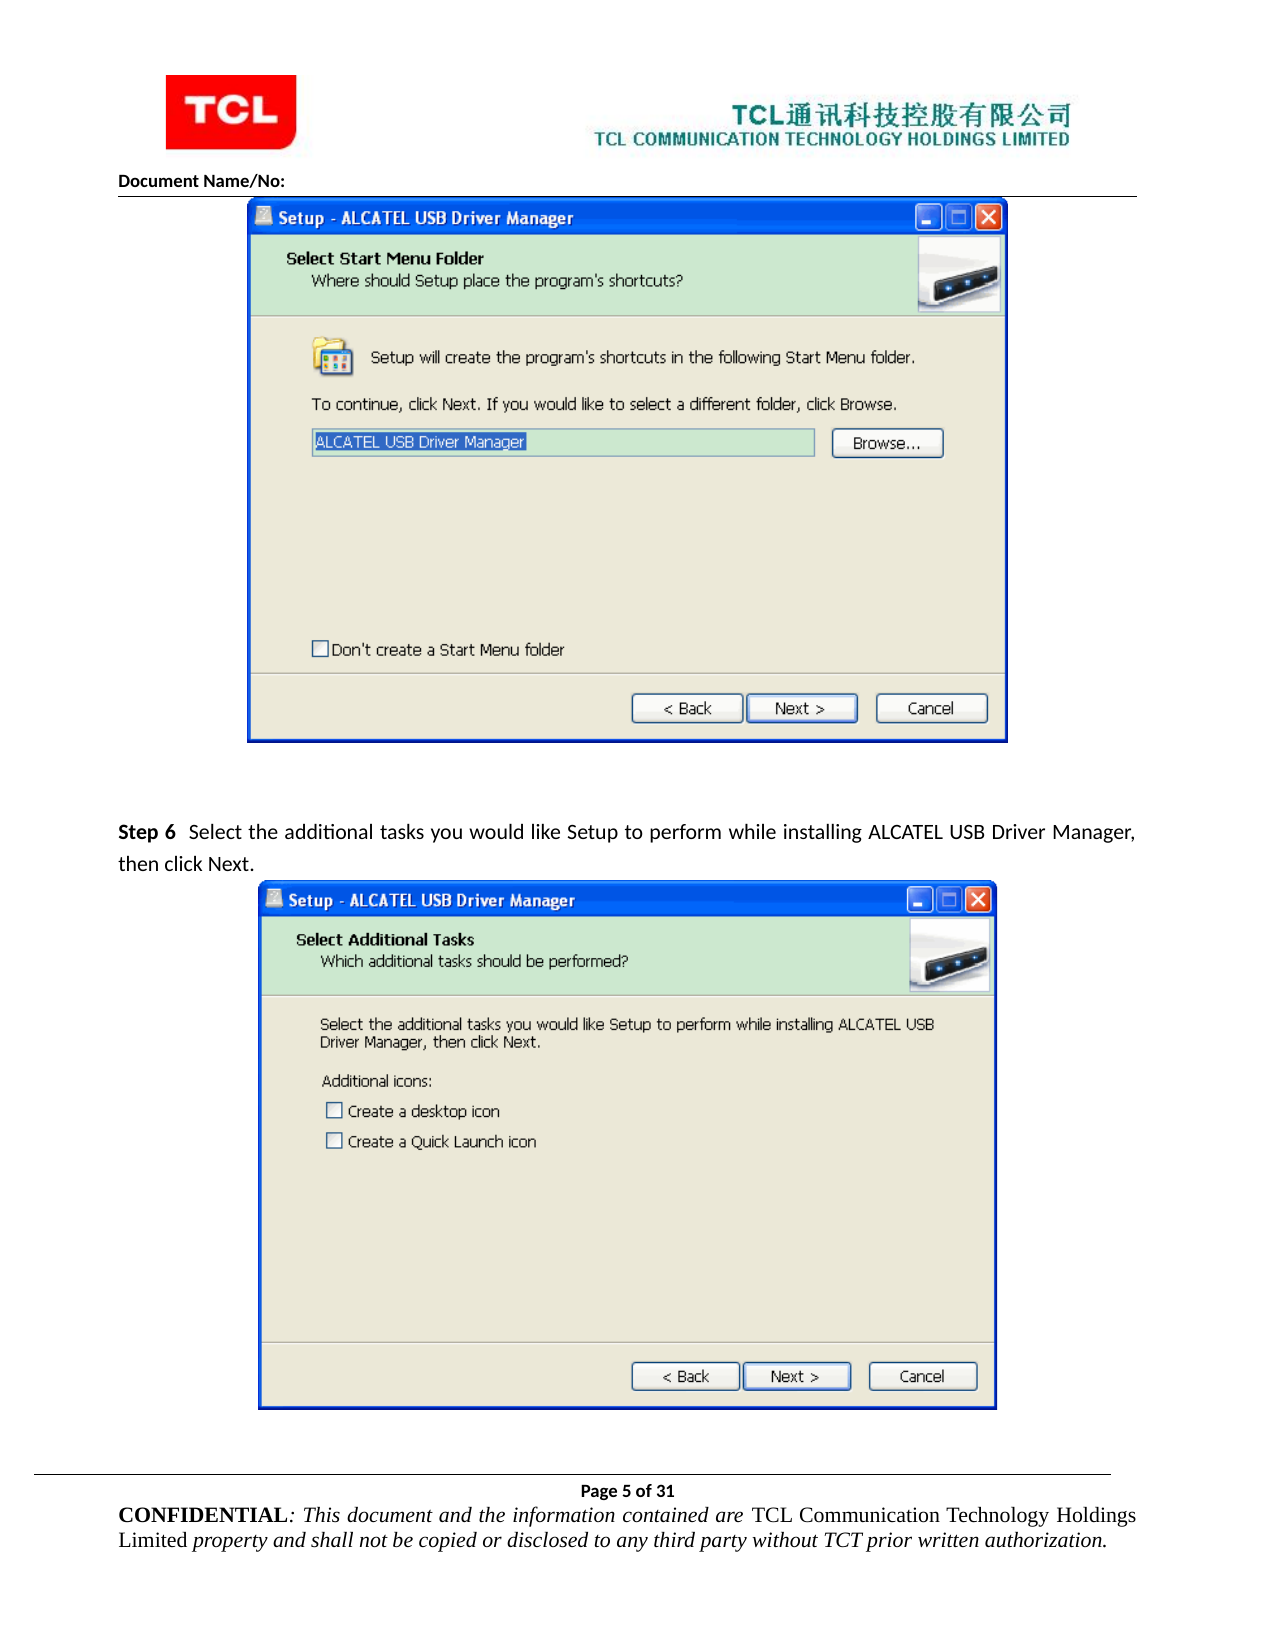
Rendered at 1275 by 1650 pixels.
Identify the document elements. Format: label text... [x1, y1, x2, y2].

picture [258, 880, 998, 1410]
text Step 6 Select the additional tasks you would like Setup to perform while installing ALCATEL USB Driver Manager, then click Next. [118, 815, 1137, 880]
picture [165, 75, 1090, 169]
picture [247, 197, 1008, 743]
